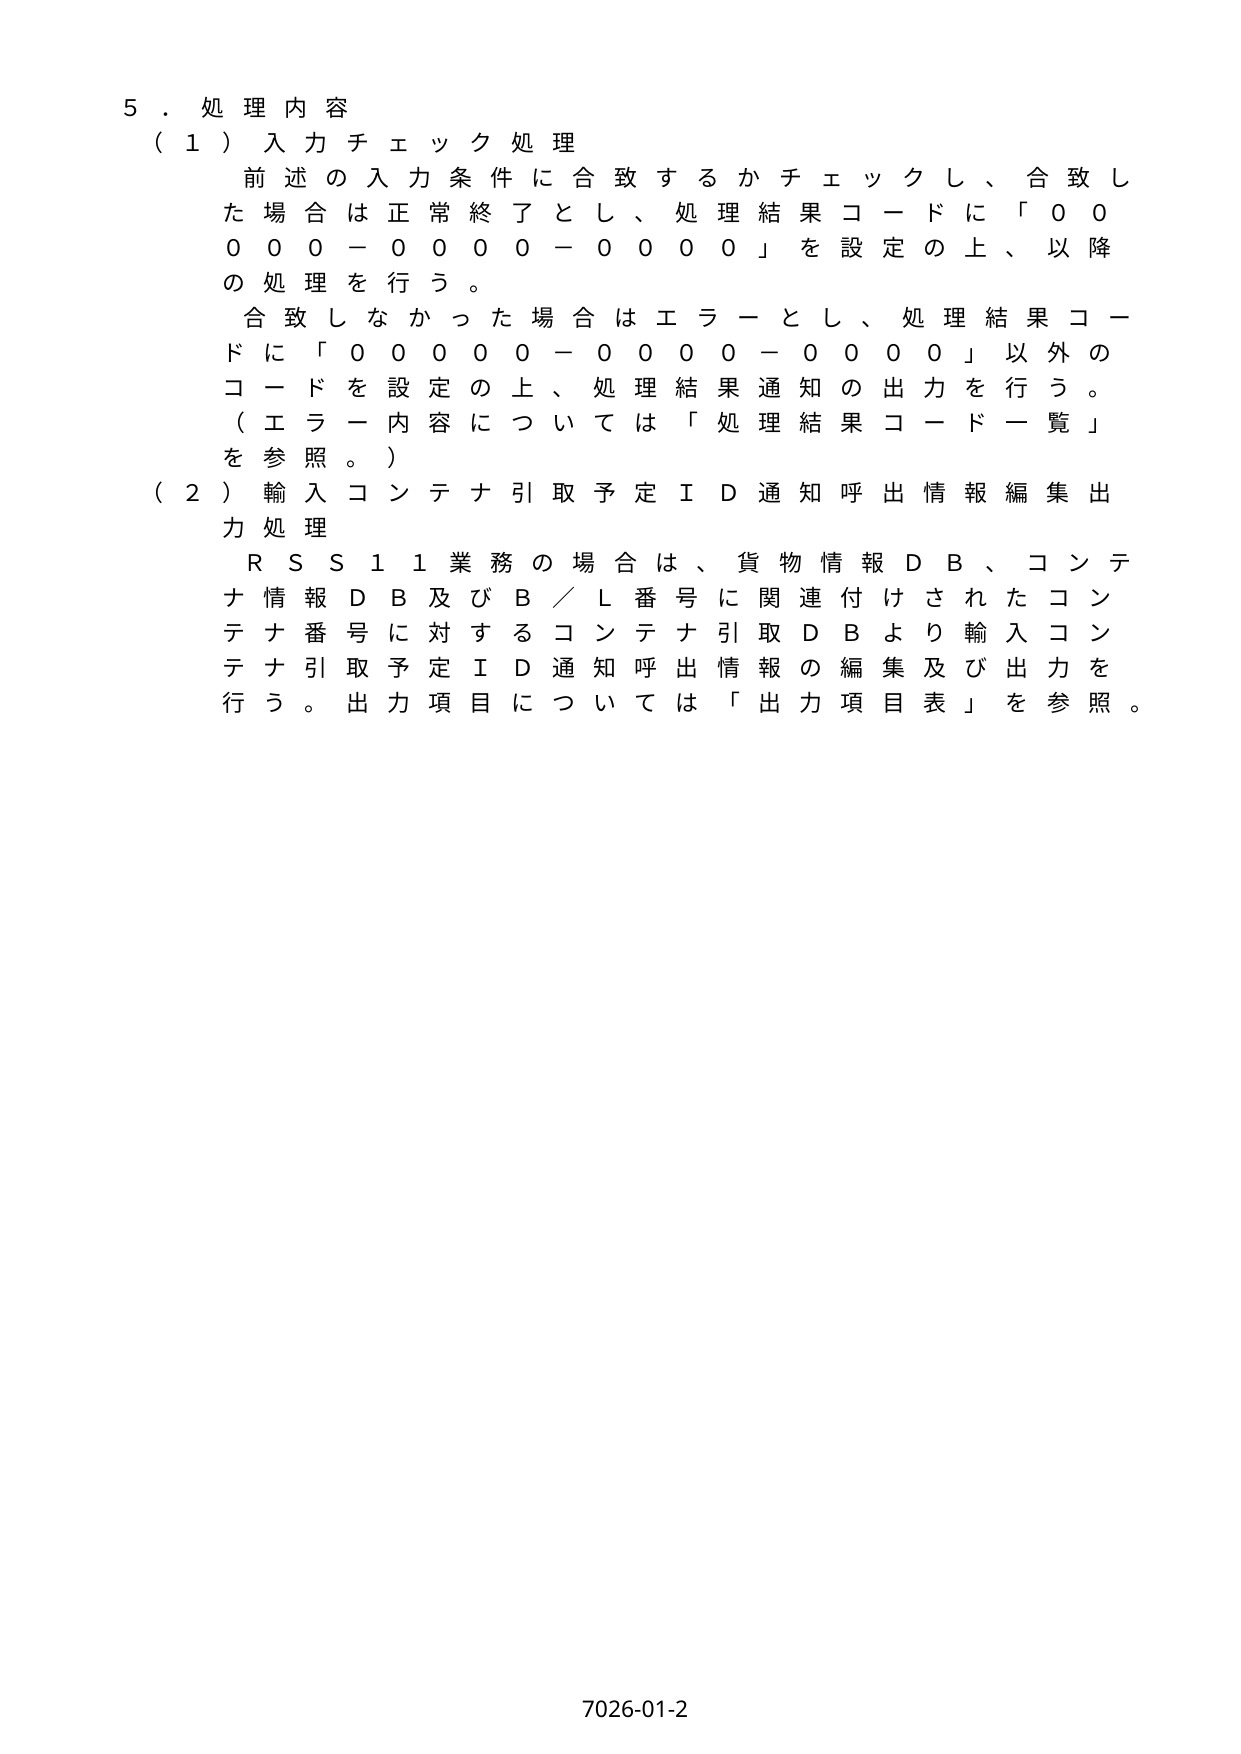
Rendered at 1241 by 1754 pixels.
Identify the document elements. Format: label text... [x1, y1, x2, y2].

text （１）入力チェック処理 [140, 124, 1150, 159]
text ５．処理内容 [119, 89, 1150, 124]
text （２）輸入コンテナ引取予定ＩＤ通知呼出情報編集出力処理 [140, 474, 1150, 544]
text ＲＳＳ１１業務の場合は、貨物情報ＤＢ、コンテナ情報ＤＢ及びＢ／Ｌ番号に関連付けされたコンテナ番号に対するコンテナ引取ＤＢより輸入コンテナ引取予定ＩＤ通知呼出情報の編集及び出力を行う。出力項目については「出力項目表」を参照。 [202, 544, 1150, 719]
text 前述の入力条件に合致するかチェックし、合致した場合は正常終了とし、処理結果コードに「０００００－００００－００００」を設定の上、以降の処理を行う。 [202, 159, 1150, 299]
text 合致しなかった場合はエラーとし、処理結果コードに「０００００－００００－００００」以外のコードを設定の上、処理結果通知の出力を行う。（エラー内容については「処理結果コード一覧」を参照。） [202, 299, 1150, 474]
